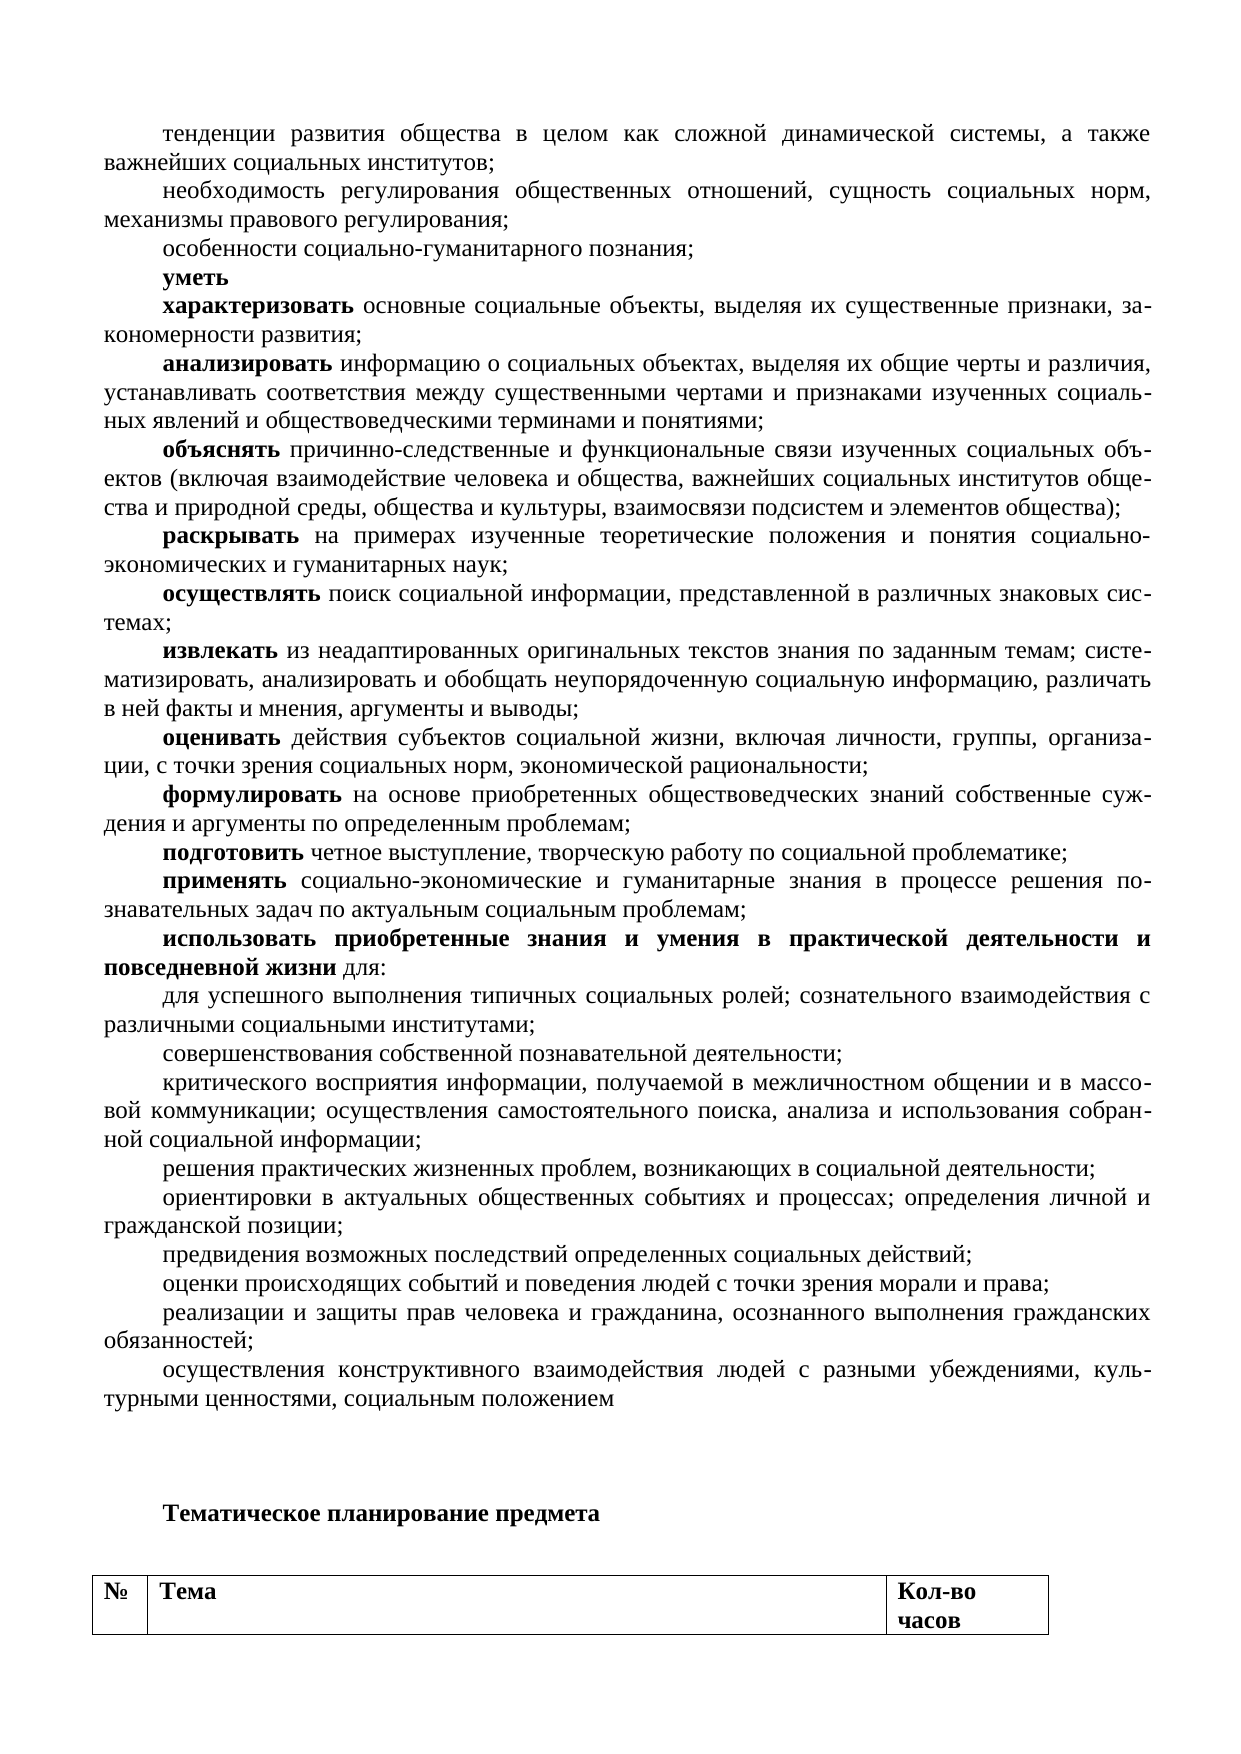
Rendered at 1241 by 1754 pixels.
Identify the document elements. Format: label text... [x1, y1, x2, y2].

text подготовить четное выступление, творческую работу по социальной проблематике; [103, 837, 1152, 866]
table_header № [93, 1576, 147, 1633]
text для успешного выполнения типичных социальных ролей; сознательного взаимодействия с различными социальными институтами; [103, 981, 1152, 1038]
text раскрывать на примерах изученные теоретические положения и понятия социально-экономических и гуманитарных наук; [103, 521, 1152, 578]
text применять социально-экономические и гуманитарные знания в процессе решения познавательных задач по актуальным социальным проблемам; [103, 866, 1152, 923]
text осуществления конструктивного взаимодействия людей с разными убеждениями, культурными ценностями, социальным положением [103, 1354, 1152, 1412]
table_header Кол-во часов [887, 1576, 1048, 1633]
text необходимость регулирования общественных отношений, сущность социальных норм, механизмы правового регулирования; [103, 176, 1152, 233]
text совершенствования собственной познавательной деятельности; [103, 1038, 1152, 1067]
text уметь [103, 262, 1152, 291]
text предвидения возможных последствий определенных социальных действий; [103, 1239, 1152, 1268]
text ориентировки в актуальных общественных событиях и процессах; определения личной и гражданской позиции; [103, 1182, 1152, 1239]
text Тематическое планирование предмета [103, 1498, 1152, 1527]
text анализировать информацию о социальных объектах, выделяя их общие черты и различия, устанавливать соответствия между существенными чертами и признаками изученных социальных явлений и обществоведческими терминами и понятиями; [103, 348, 1152, 434]
text оценивать действия субъектов социальной жизни, включая личности, группы, организации, с точки зрения социальных норм, экономической рациональности; [103, 722, 1152, 779]
text использовать приобретенные знания и умения в практической деятельности и повседневной жизни для: [103, 923, 1152, 981]
text извлекать из неадаптированных оригинальных текстов знания по заданным темам; систематизировать, анализировать и обобщать неупорядоченную социальную информацию, различать в ней факты и мнения, аргументы и выводы; [103, 636, 1152, 722]
text тенденции развития общества в целом как сложной динамической системы, а также важнейших социальных институтов; [103, 118, 1152, 176]
table_header Тема [148, 1576, 886, 1633]
text особенности социально-гуманитарного познания; [103, 233, 1152, 262]
text формулировать на основе приобретенных обществоведческих знаний собственные суждения и аргументы по определенным проблемам; [103, 779, 1152, 837]
text характеризовать основные социальные объекты, выделяя их существенные признаки, закономерности развития; [103, 291, 1152, 348]
text оценки происходящих событий и поведения людей с точки зрения морали и права; [103, 1268, 1152, 1297]
text критического восприятия информации, получаемой в межличностном общении и в массовой коммуникации; осуществления самостоятельного поиска, анализа и использования собранной социальной информации; [103, 1067, 1152, 1153]
text объяснять причинно-следственные и функциональные связи изученных социальных объектов (включая взаимодействие человека и общества, важнейших социальных институтов общества и природной среды, общества и культуры, взаимосвязи подсистем и элементов общества); [103, 434, 1152, 521]
text реализации и защиты прав человека и гражданина, осознанного выполнения гражданских обязанностей; [103, 1297, 1152, 1354]
text осуществлять поиск социальной информации, представленной в различных знаковых системах; [103, 578, 1152, 636]
text решения практических жизненных проблем, возникающих в социальной деятельности; [103, 1153, 1152, 1182]
